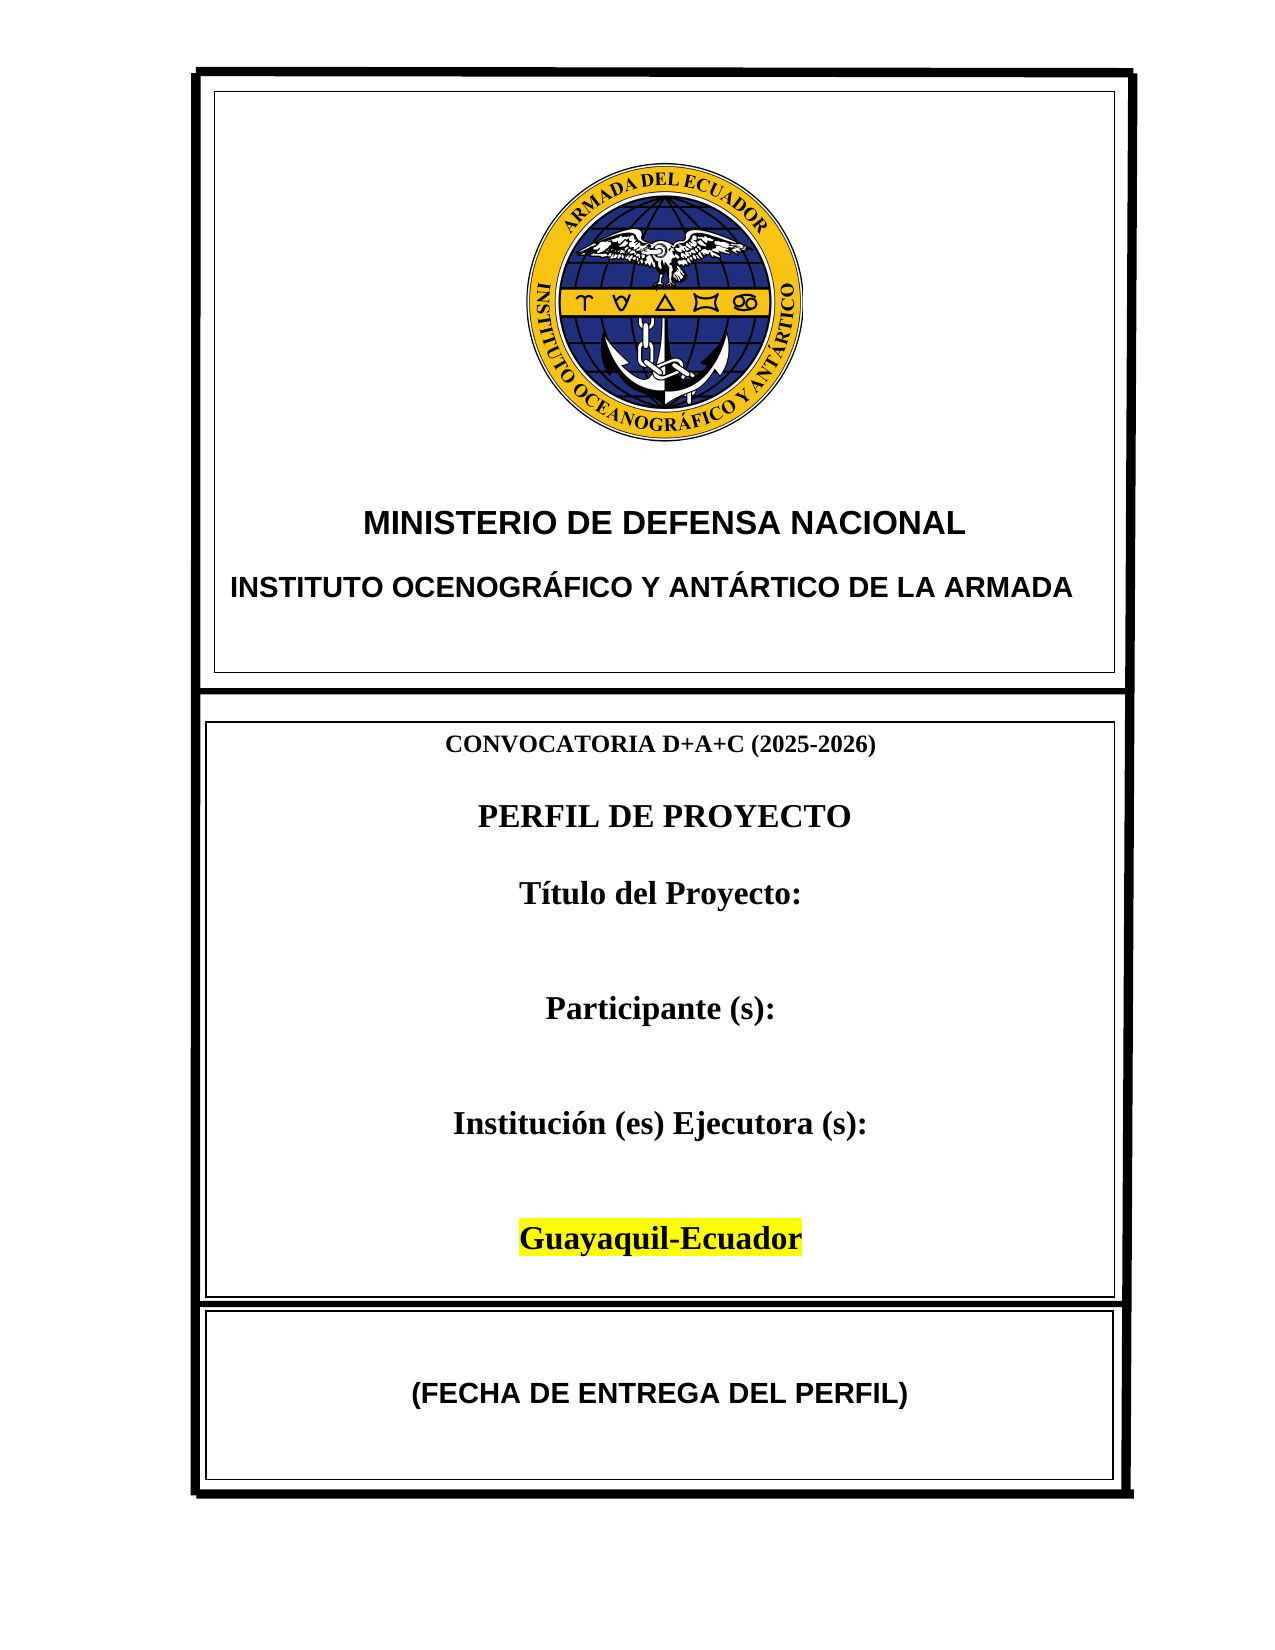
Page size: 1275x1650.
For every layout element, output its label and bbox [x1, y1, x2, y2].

picture [526, 156, 803, 446]
